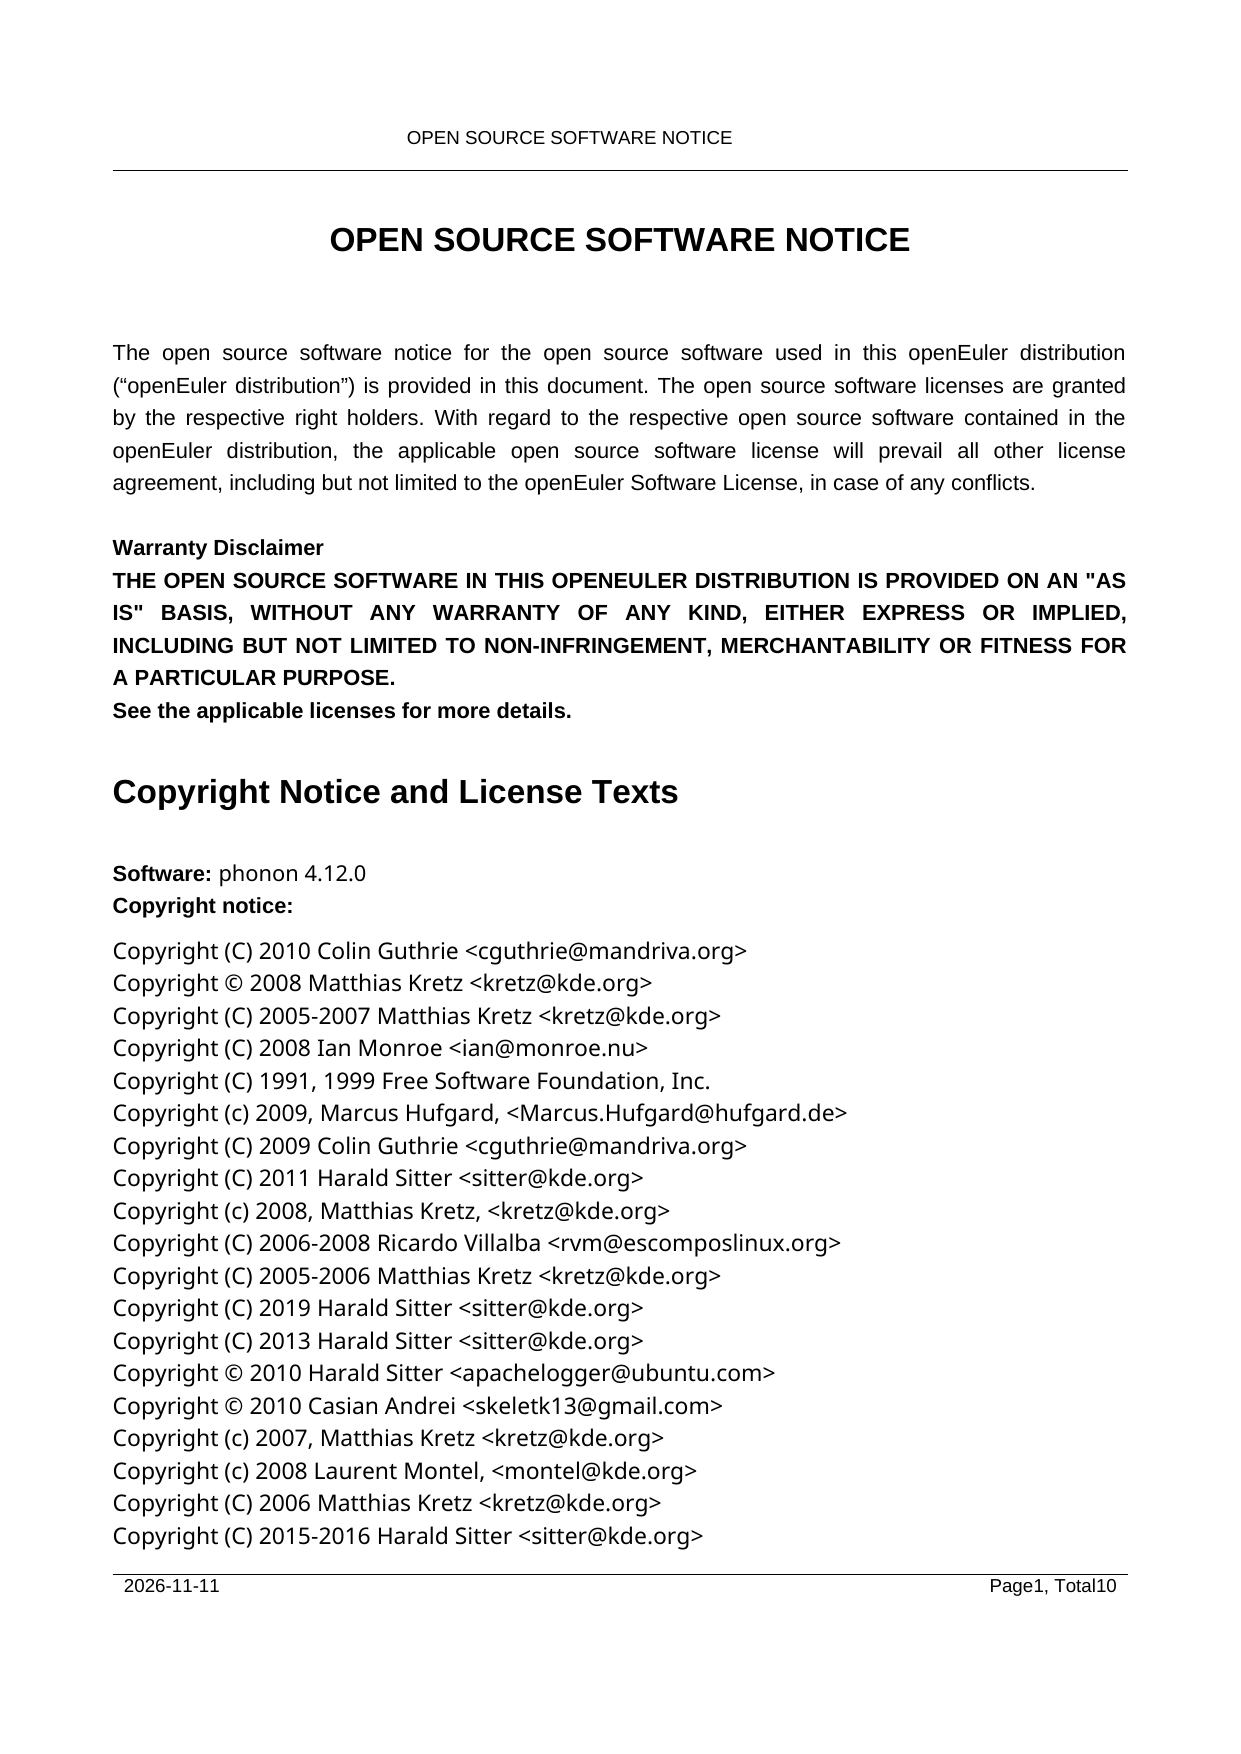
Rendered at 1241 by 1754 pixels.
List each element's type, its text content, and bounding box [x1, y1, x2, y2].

text The open source software notice for the open source software used in this openEuler distribution (“openEuler distribution”) is provided in this document. The open source software licenses are granted by the respective right holders. With regard to the respective open source software contained in the openEuler distribution, the applicable open source software license will prevail all other license agreement, including but not limited to the openEuler Software License, in case of any conflicts. [112, 336, 1128, 499]
text THE OPEN SOURCE SOFTWARE IN THIS OPENEULER DISTRIBUTION IS PROVIDED ON AN "AS IS" BASIS, WITHOUT ANY WARRANTY OF ANY KIND, EITHER EXPRESS OR IMPLIED, INCLUDING BUT NOT LIMITED TO NON-INFRINGEMENT, MERCHANTABILITY OR FITNESS FOR A PARTICULAR PURPOSE. See the applicable licenses for more details. [112, 564, 1128, 726]
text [112, 934, 1128, 1551]
title Software: phonon 4.12.0 [112, 856, 1128, 889]
text Copyright Notice and License Texts [112, 759, 1128, 824]
text Copyright notice: [112, 889, 1128, 921]
text Warranty Disclaimer [112, 531, 1128, 564]
text OPEN SOURCE SOFTWARE NOTICE [112, 206, 1128, 271]
